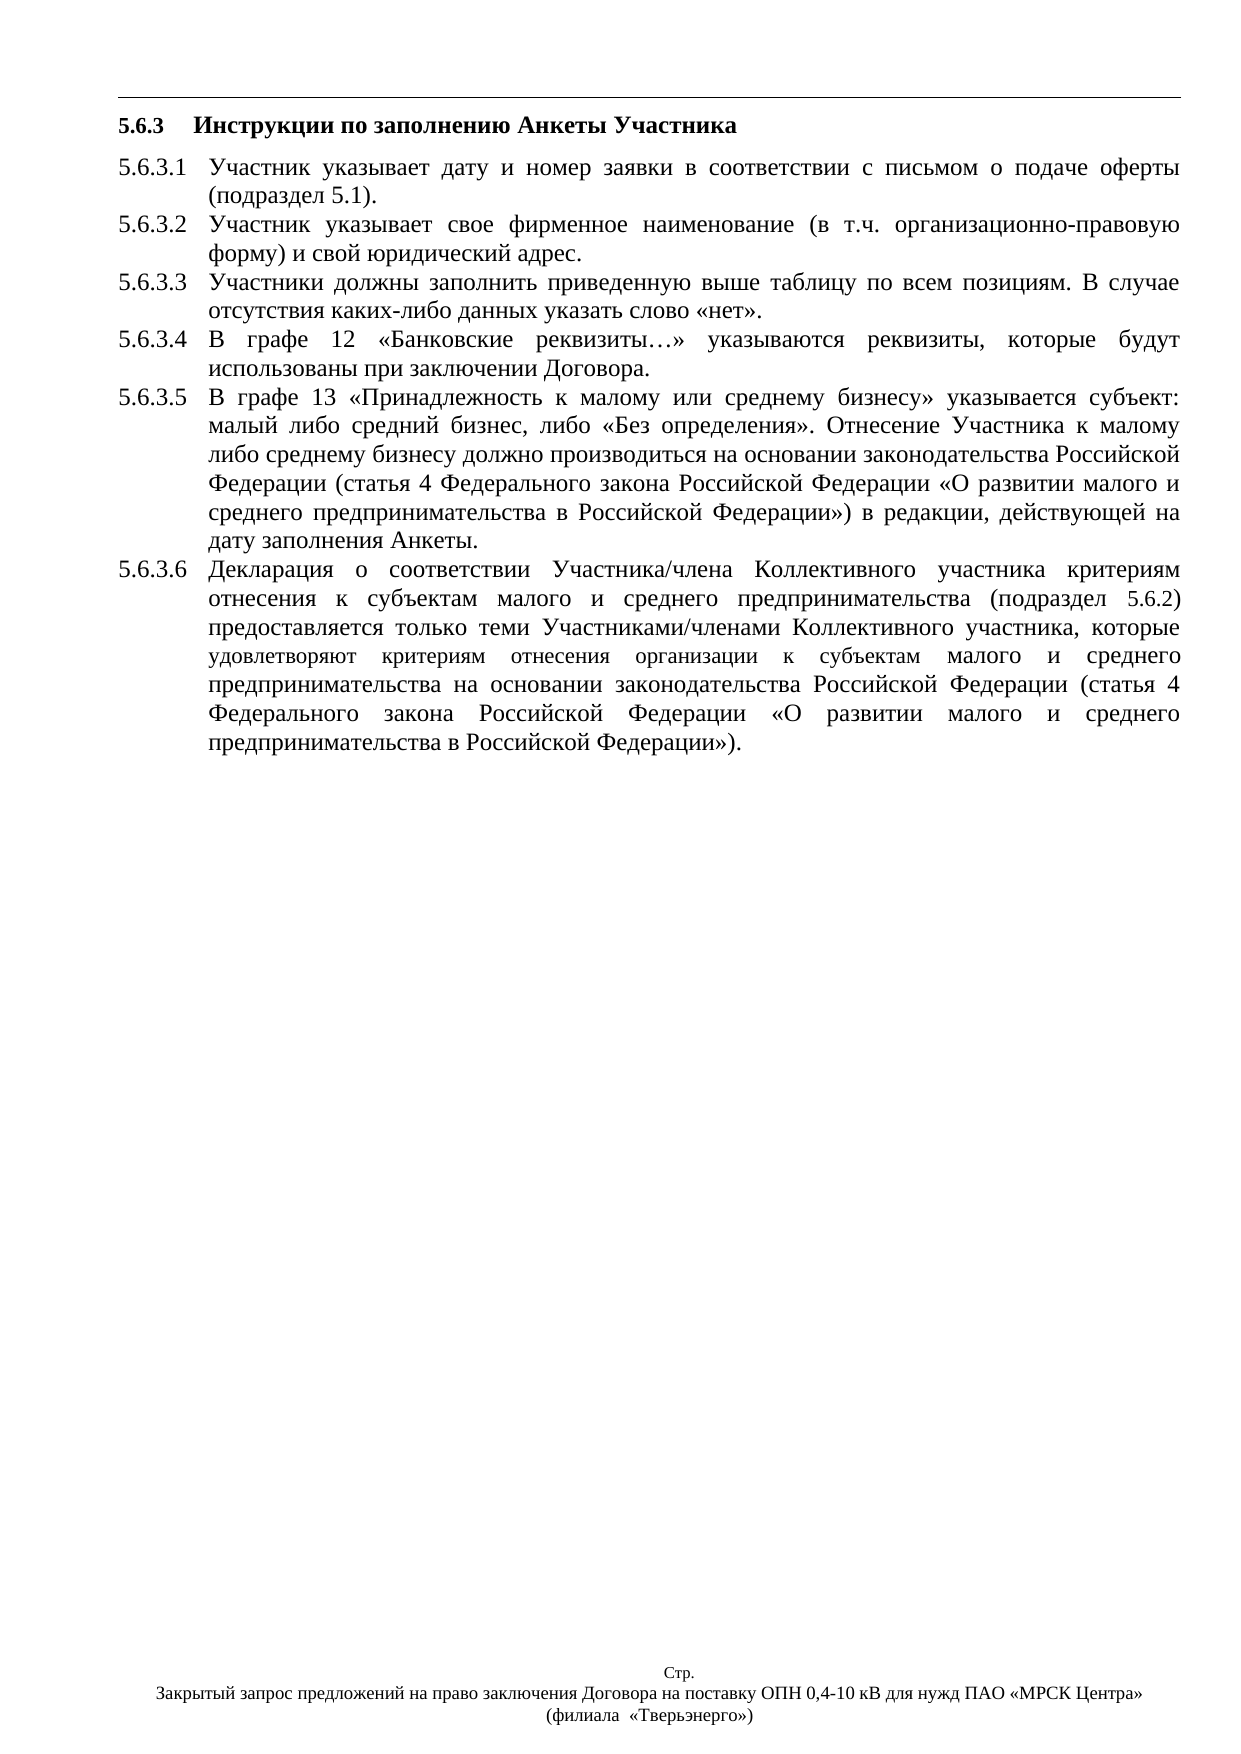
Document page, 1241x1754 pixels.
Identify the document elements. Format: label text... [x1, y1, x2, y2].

list В графе 12 «Банковские реквизиты…» указываются реквизиты, которые будут использованы при заключении Договора. [118, 324, 1181, 382]
list В графе 13 «Принадлежность к малому или среднему бизнесу» указывается субъект: малый либо средний бизнес, либо «Без определения». Отнесение Участника к малому либо среднему бизнесу должно производиться на основании законодательства Российской Федерации (статья 4 Федерального закона Российской Федерации «О развитии малого и среднего предпринимательства в Российской Федерации») в редакции, действующей на дату заполнения Анкеты. [118, 382, 1181, 554]
list Участник указывает дату и номер заявки в соответствии с письмом о подаче оферты (подраздел 5.1). [118, 152, 1181, 209]
list Декларация о соответствии Участника/члена Коллективного участника критериям отнесения к субъектам малого и среднего предпринимательства (подраздел 5.6.2) предоставляется только теми Участниками/членами Коллективного участника, которые удовлетворяют критериям отнесения организации к субъектам малого и среднего предпринимательства на основании законодательства Российской Федерации (статья 4 Федерального закона Российской Федерации «О развитии малого и среднего предпринимательства в Российской Федерации»). [118, 554, 1181, 756]
list Участники должны заполнить приведенную выше таблицу по всем позициям. В случае отсутствия каких-либо данных указать слово «нет». [118, 267, 1181, 324]
subtitle Инструкции по заполнению Анкеты Участника [118, 111, 1181, 139]
list Участник указывает свое фирменное наименование (в т.ч. организационно-правовую форму) и свой юридический адрес. [118, 209, 1181, 267]
